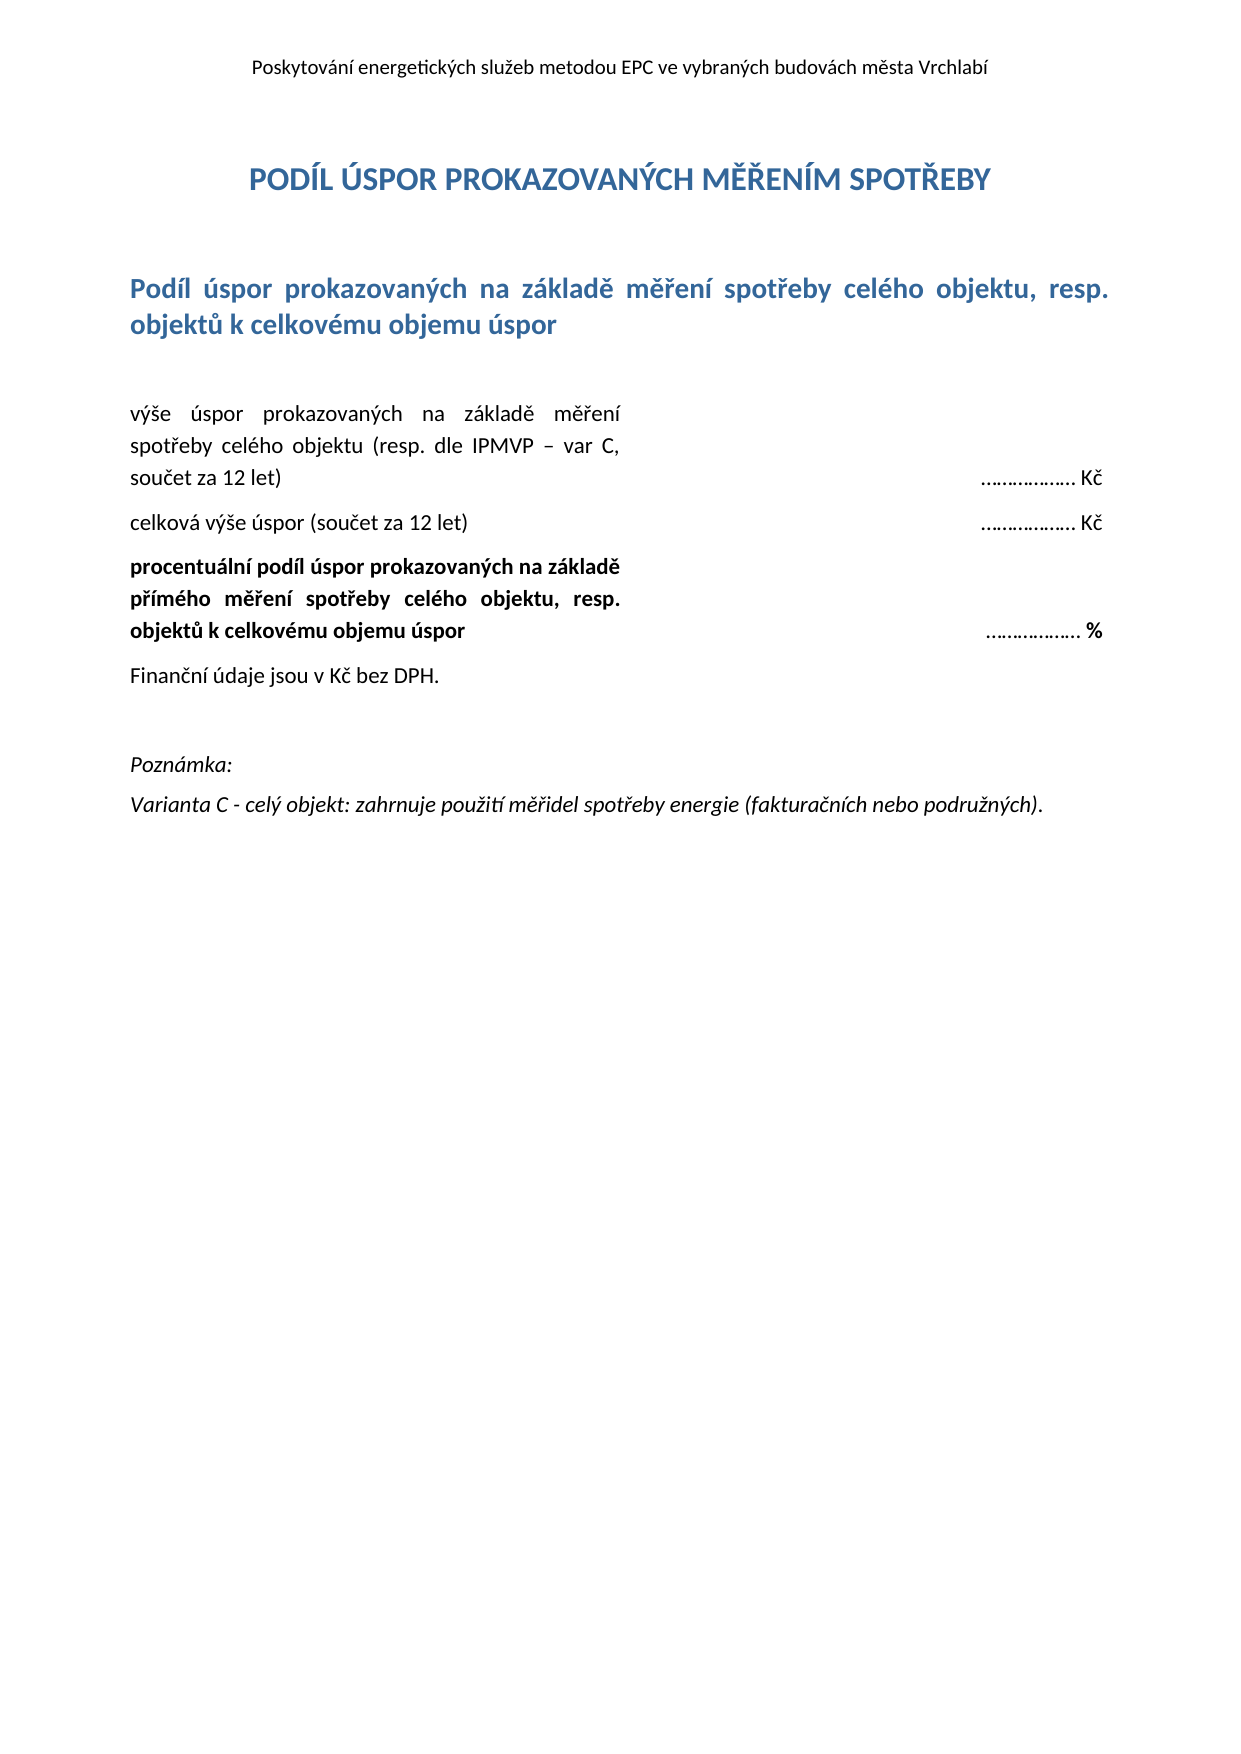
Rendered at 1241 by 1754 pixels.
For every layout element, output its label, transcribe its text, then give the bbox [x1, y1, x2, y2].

table_cell ……………… Kč [632, 495, 1114, 539]
subtitle Podíl úspor prokazovaných na základě měření spotřeby celého objektu, resp. objektů k celkovému objemu úspor [130, 270, 1110, 342]
table_cell ……………… % [632, 540, 1114, 648]
text Varianta C - celý objekt: zahrnuje použití měřidel spotřeby energie (fakturačních nebo podružných). [130, 791, 1110, 819]
table_header ……………… Kč [632, 386, 1114, 495]
table_header výše úspor prokazovaných na základě měření spotřeby celého objektu (resp. dle IPMVP – var C, součet za 12 let) [119, 386, 632, 495]
text Finanční údaje jsou v Kč bez DPH. [130, 661, 1110, 689]
subtitle PODÍL ÚSPOR PROKAZOVANÝCH MĚŘENÍM SPOTŘEBY [130, 158, 1110, 199]
text Poznámka: [130, 750, 1110, 778]
table_cell celková výše úspor (součet za 12 let) [119, 495, 632, 539]
table_cell procentuální podíl úspor prokazovaných na základě přímého měření spotřeby celého objektu, resp. objektů k celkovému objemu úspor [119, 540, 632, 648]
